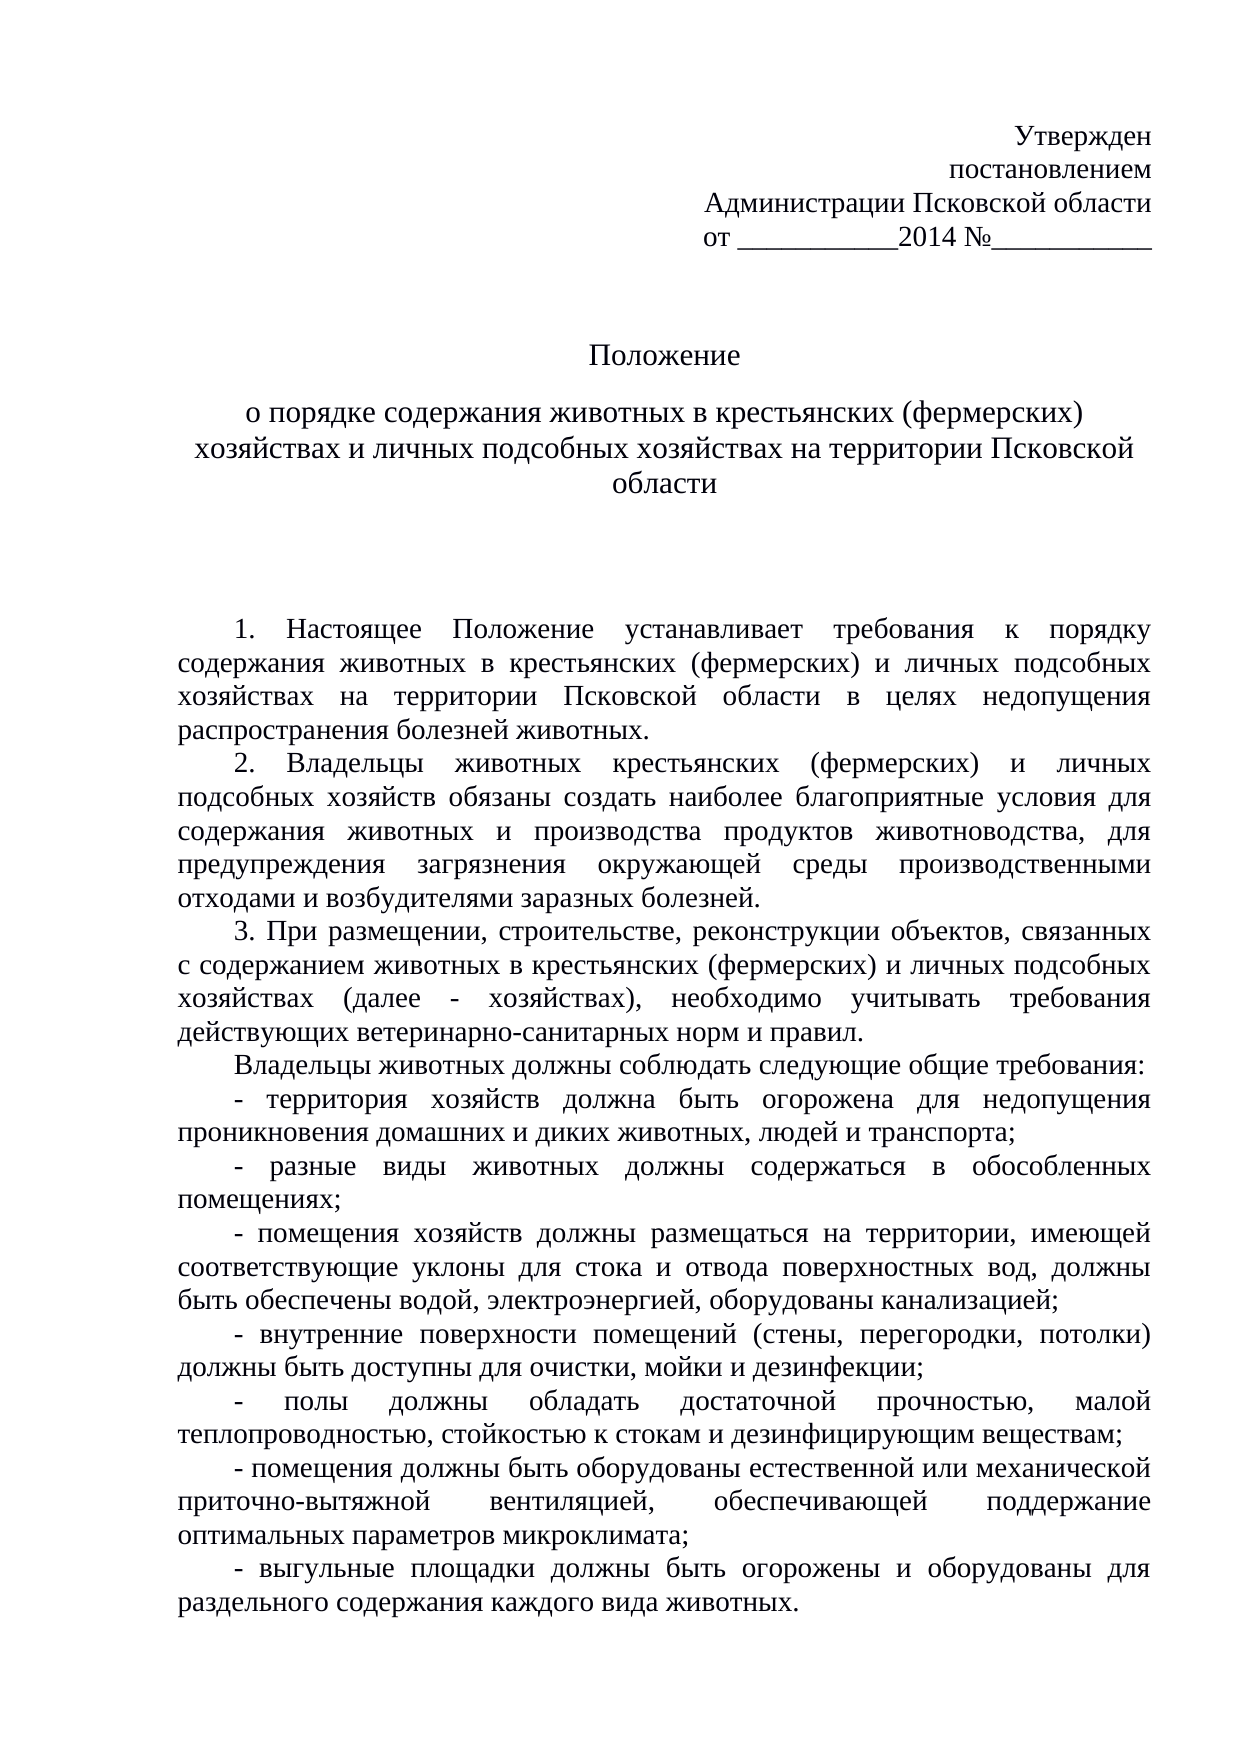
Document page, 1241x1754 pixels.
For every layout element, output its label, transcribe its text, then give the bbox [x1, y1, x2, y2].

text 1. Настоящее Положение устанавливает требования к порядку содержания животных в крестьянских (фермерских) и личных подсобных хозяйствах на территории Псковской области в целях недопущения распространения болезней животных. [177, 611, 1152, 746]
text Утвержден постановлением Администрации Псковской области от ___________2014 №___________ [177, 118, 1152, 252]
text 2. Владельцы животных крестьянских (фермерских) и личных подсобных хозяйств обязаны создать наиболее благоприятные условия для содержания животных и производства продуктов животноводства, для предупреждения загрязнения окружающей среды производственными отходами и возбудителями заразных болезней. [177, 746, 1152, 913]
text - разные виды животных должны содержаться в обособленных помещениях; [177, 1148, 1152, 1215]
text Положение [177, 336, 1152, 372]
text - выгульные площадки должны быть огорожены и оборудованы для раздельного содержания каждого вида животных. [177, 1551, 1152, 1618]
text - помещения хозяйств должны размещаться на территории, имеющей соответствующие уклоны для стока и отвода поверхностных вод, должны быть обеспечены водой, электроэнергией, оборудованы канализацией; [177, 1215, 1152, 1316]
text - внутренние поверхности помещений (стены, перегородки, потолки) должны быть доступны для очистки, мойки и дезинфекции; [177, 1316, 1152, 1383]
text 3. При размещении, строительстве, реконструкции объектов, связанных с содержанием животных в крестьянских (фермерских) и личных подсобных хозяйствах (далее - хозяйствах), необходимо учитывать требования действующих ветеринарно-санитарных норм и правил. [177, 913, 1152, 1047]
text - помещения должны быть оборудованы естественной или механической приточно-вытяжной вентиляцией, обеспечивающей поддержание оптимальных параметров микроклимата; [177, 1450, 1152, 1551]
text - полы должны обладать достаточной прочностью, малой теплопроводностью, стойкостью к стокам и дезинфицирующим веществам; [177, 1383, 1152, 1450]
text о порядке содержания животных в крестьянских (фермерских) хозяйствах и личных подсобных хозяйствах на территории Псковской области [177, 393, 1152, 501]
text - территория хозяйств должна быть огорожена для недопущения проникновения домашних и диких животных, людей и транспорта; [177, 1081, 1152, 1148]
text Владельцы животных должны соблюдать следующие общие требования: [177, 1047, 1152, 1081]
